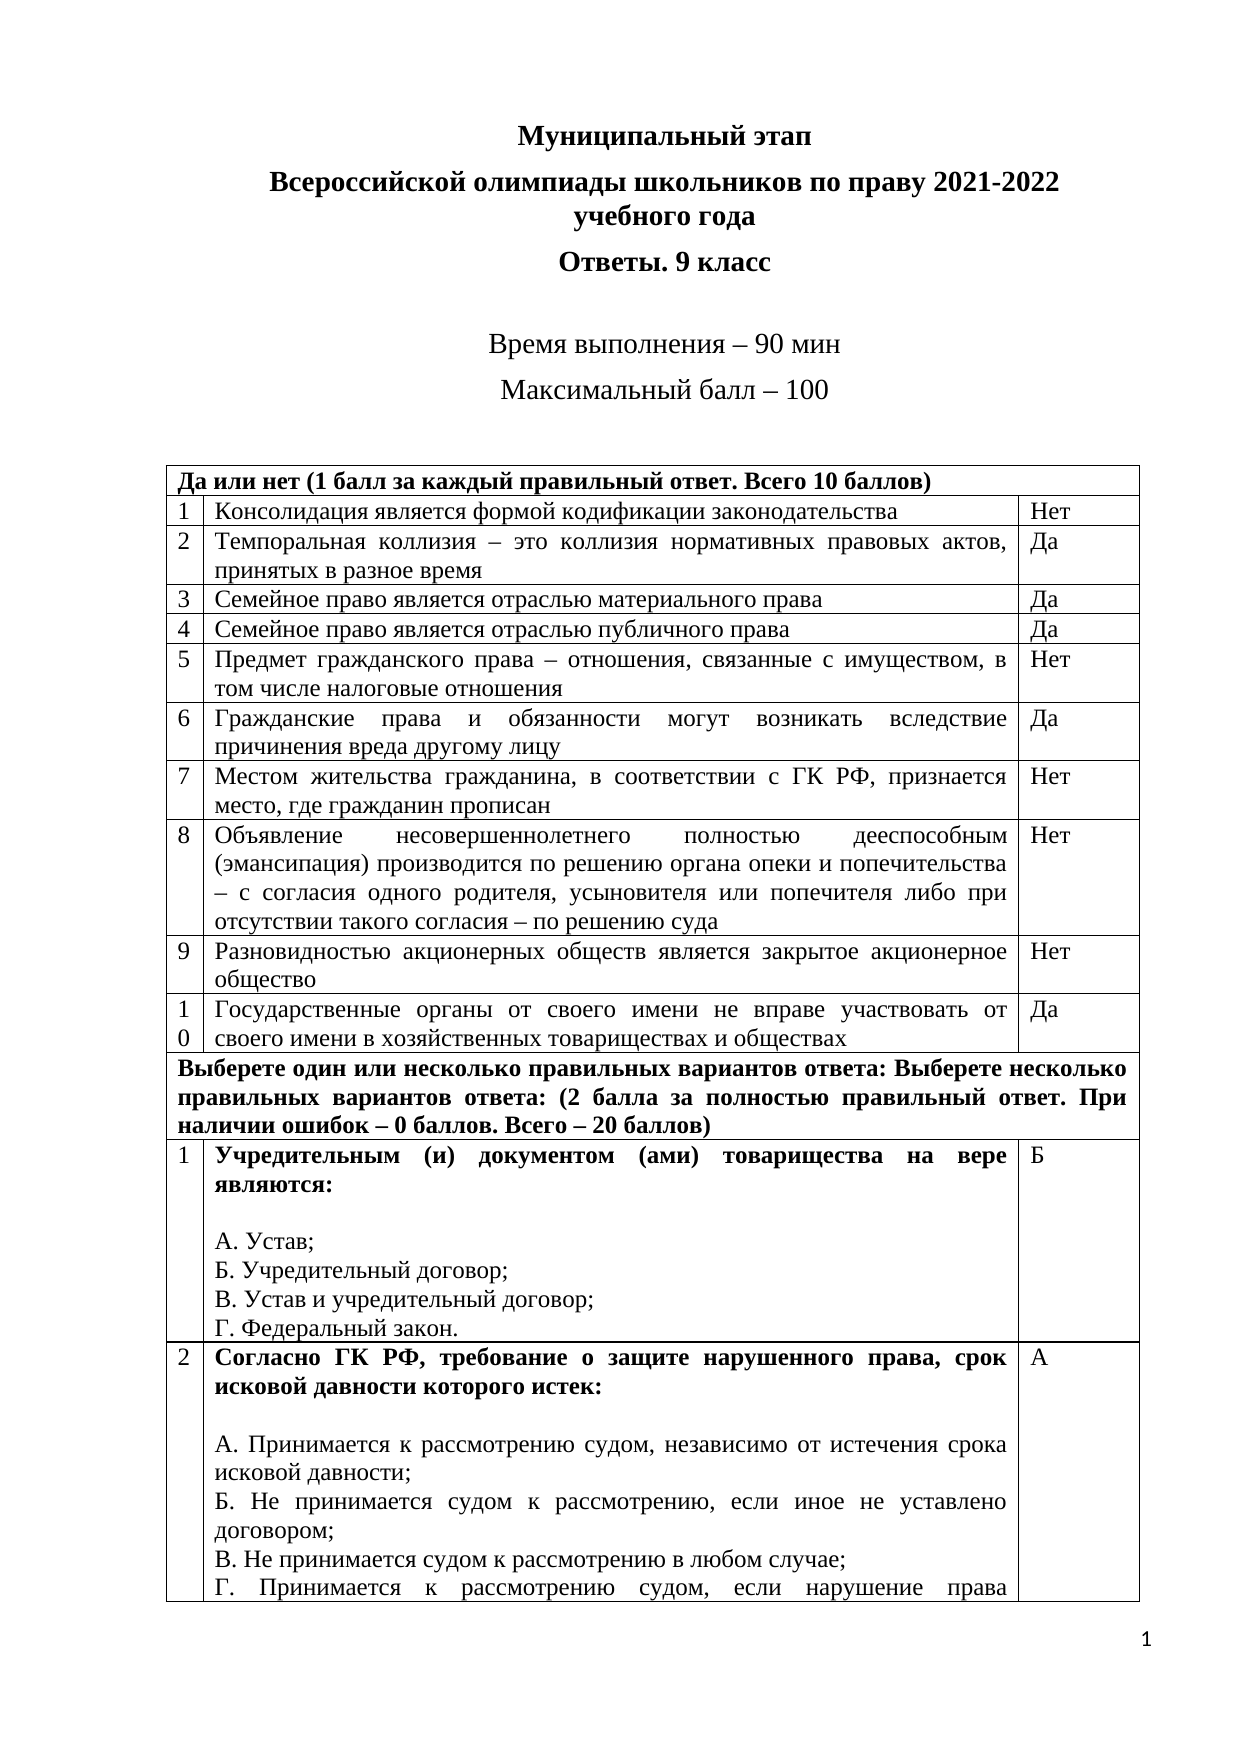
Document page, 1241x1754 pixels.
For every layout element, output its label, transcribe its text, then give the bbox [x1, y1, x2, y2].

table_cell Выберете один или несколько правильных вариантов ответа: Выберете несколько правильных вариантов ответа: (2 балла за полностью правильный ответ. При наличии ошибок – 0 баллов. Всего – 20 баллов) [167, 1053, 1139, 1139]
table_cell Нет [1019, 761, 1139, 819]
table_cell 1 [167, 1140, 203, 1341]
text Всероссийской олимпиады школьников по праву 2021-2022 учебного года [177, 164, 1152, 231]
table_cell 8 [167, 820, 203, 935]
table_cell Да [1019, 994, 1139, 1052]
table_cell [204, 1343, 1018, 1601]
table_cell 10 [167, 994, 203, 1052]
table_cell Предмет гражданского права – отношения, связанные с имуществом, в том числе налоговые отношения [204, 644, 1018, 702]
table_cell Нет [1019, 496, 1139, 525]
table_cell Да [1019, 703, 1139, 760]
table_cell 3 [167, 585, 203, 613]
text Максимальный балл – 100 [177, 372, 1152, 406]
table_cell Да [1019, 526, 1139, 583]
table_cell Темпоральная коллизия – это коллизия нормативных правовых актов, принятых в разное время [204, 526, 1018, 583]
text Муниципальный этап [177, 118, 1152, 152]
table_cell Да [1019, 614, 1139, 643]
table_cell Нет [1019, 644, 1139, 702]
table_cell Да [1019, 585, 1139, 613]
table_cell Нет [1019, 820, 1139, 935]
table_cell 9 [167, 936, 203, 993]
table_cell Семейное право является отраслью публичного права [204, 614, 1018, 643]
table_cell Нет [1019, 936, 1139, 993]
table_cell 6 [167, 703, 203, 760]
table_cell Консолидация является формой кодификации законодательства [204, 496, 1018, 525]
text Время выполнения – 90 мин [177, 326, 1152, 360]
text Ответы. 9 класс [177, 244, 1152, 277]
table_cell 2 [167, 1343, 203, 1601]
table_cell Б [1019, 1140, 1139, 1341]
table_cell Государственные органы от своего имени не вправе участвовать от своего имени в хозяйственных товариществах и обществах [204, 994, 1018, 1052]
table_cell 5 [167, 644, 203, 702]
table_cell Местом жительства гражданина, в соответствии с ГК РФ, признается место, где гражданин прописан [204, 761, 1018, 819]
table_cell 2 [167, 526, 203, 583]
table_cell Семейное право является отраслью материального права [204, 585, 1018, 613]
table_cell 7 [167, 761, 203, 819]
table_header Да или нет (1 балл за каждый правильный ответ. Всего 10 баллов) [167, 466, 1139, 495]
table_cell 4 [167, 614, 203, 643]
table_cell Гражданские права и обязанности могут возникать вследствие причинения вреда другому лицу [204, 703, 1018, 760]
table_cell Учредительным (и) документом (ами) товарищества на вере являются: А. Устав; Б. Учредительный договор; В. Устав и учредительный договор; Г. Федеральный закон. [204, 1140, 1018, 1341]
table_cell 1 [167, 496, 203, 525]
table_cell А [1019, 1343, 1139, 1601]
table_cell Объявление несовершеннолетнего полностью дееспособным (эмансипация) производится по решению органа опеки и попечительства – с согласия одного родителя, усыновителя или попечителя либо при отсутствии такого согласия – по решению суда [204, 820, 1018, 935]
table_cell Разновидностью акционерных обществ является закрытое акционерное общество [204, 936, 1018, 993]
